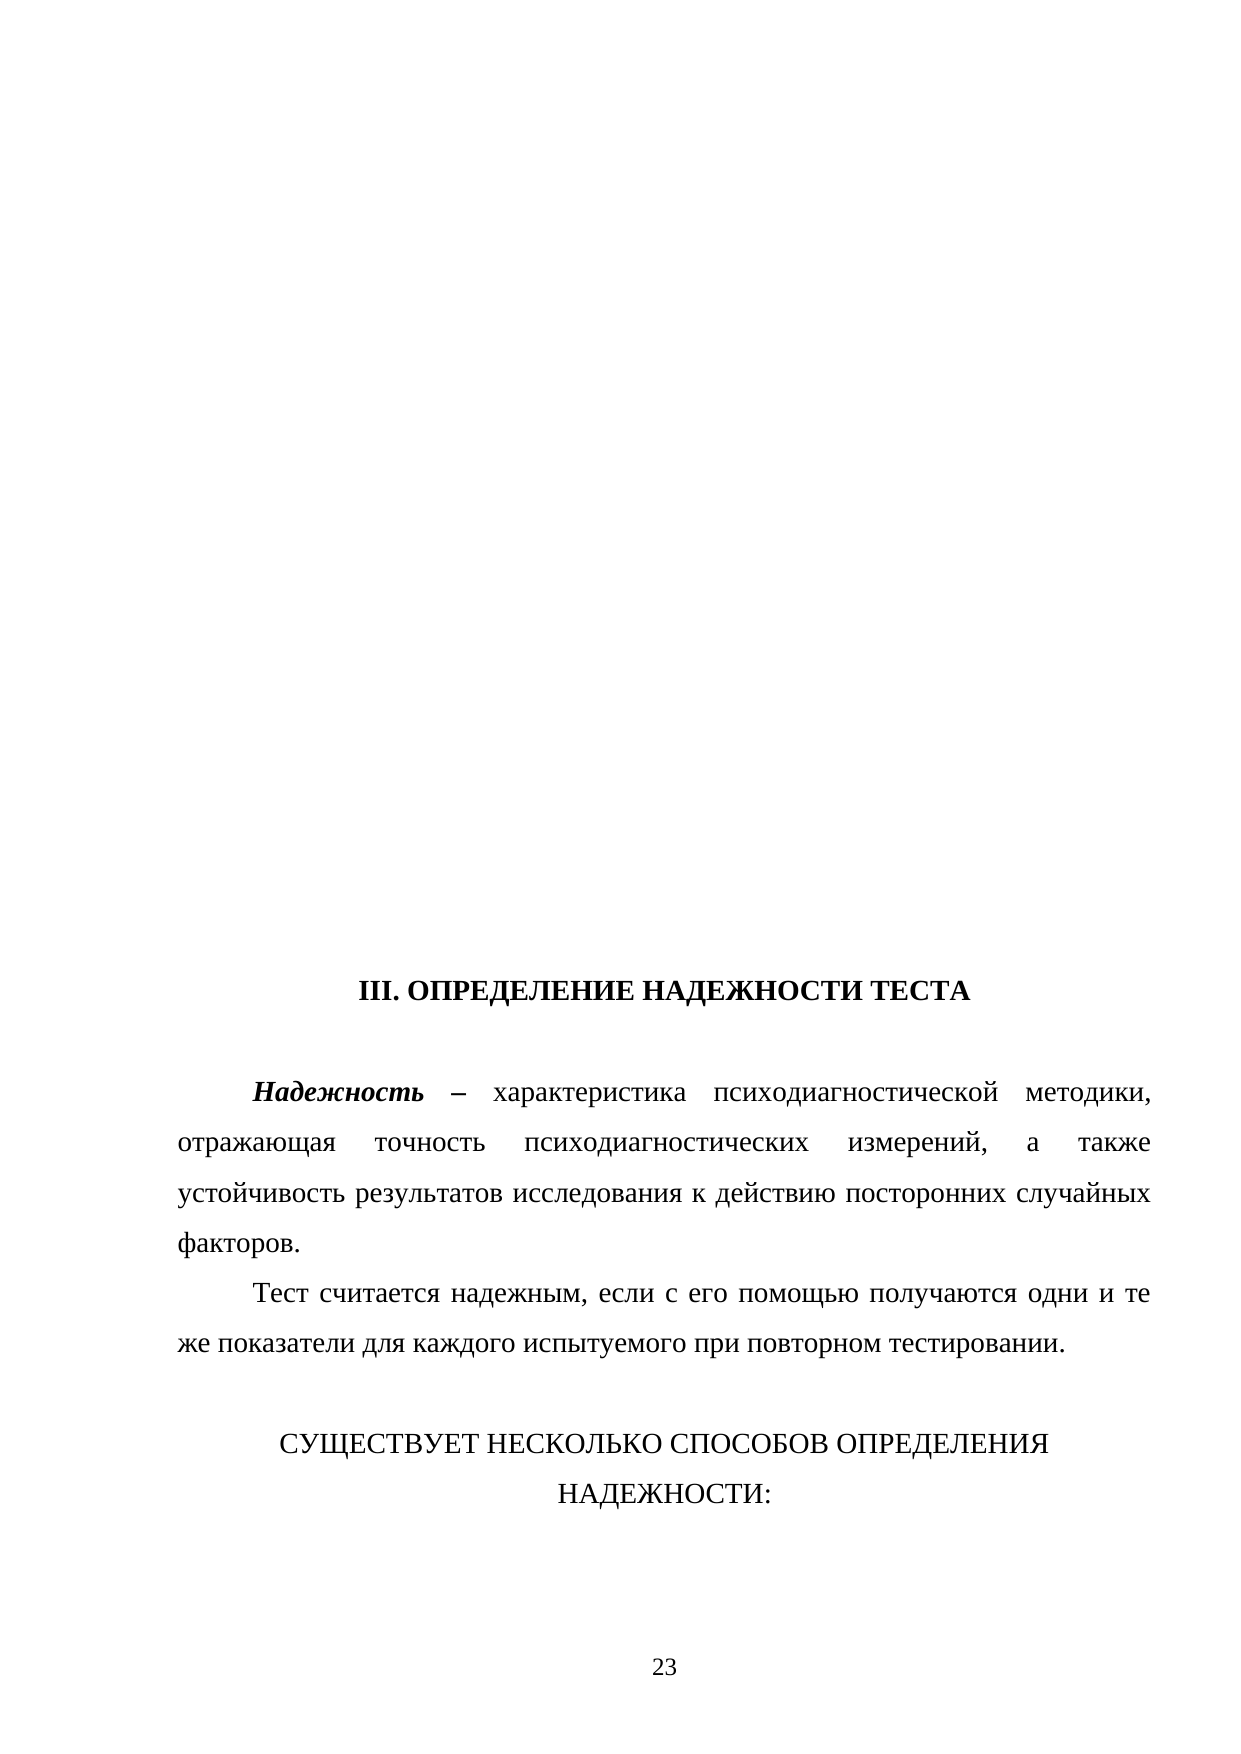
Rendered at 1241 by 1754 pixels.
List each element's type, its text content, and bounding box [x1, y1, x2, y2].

text Существует несколько способов определения надежности: [177, 1426, 1152, 1510]
text III. Определение надежности теста [177, 973, 1152, 1007]
text Тест считается надежным, если с его помощью получаются одни и те же показатели для каждого испытуемого при повторном тестировании. [177, 1275, 1152, 1359]
text Надежность – характеристика психодиагностической методики, отражающая точность психодиагностических измерений, а также устойчивость результатов исследования к действию посторонних случайных факторов. [177, 1074, 1152, 1258]
